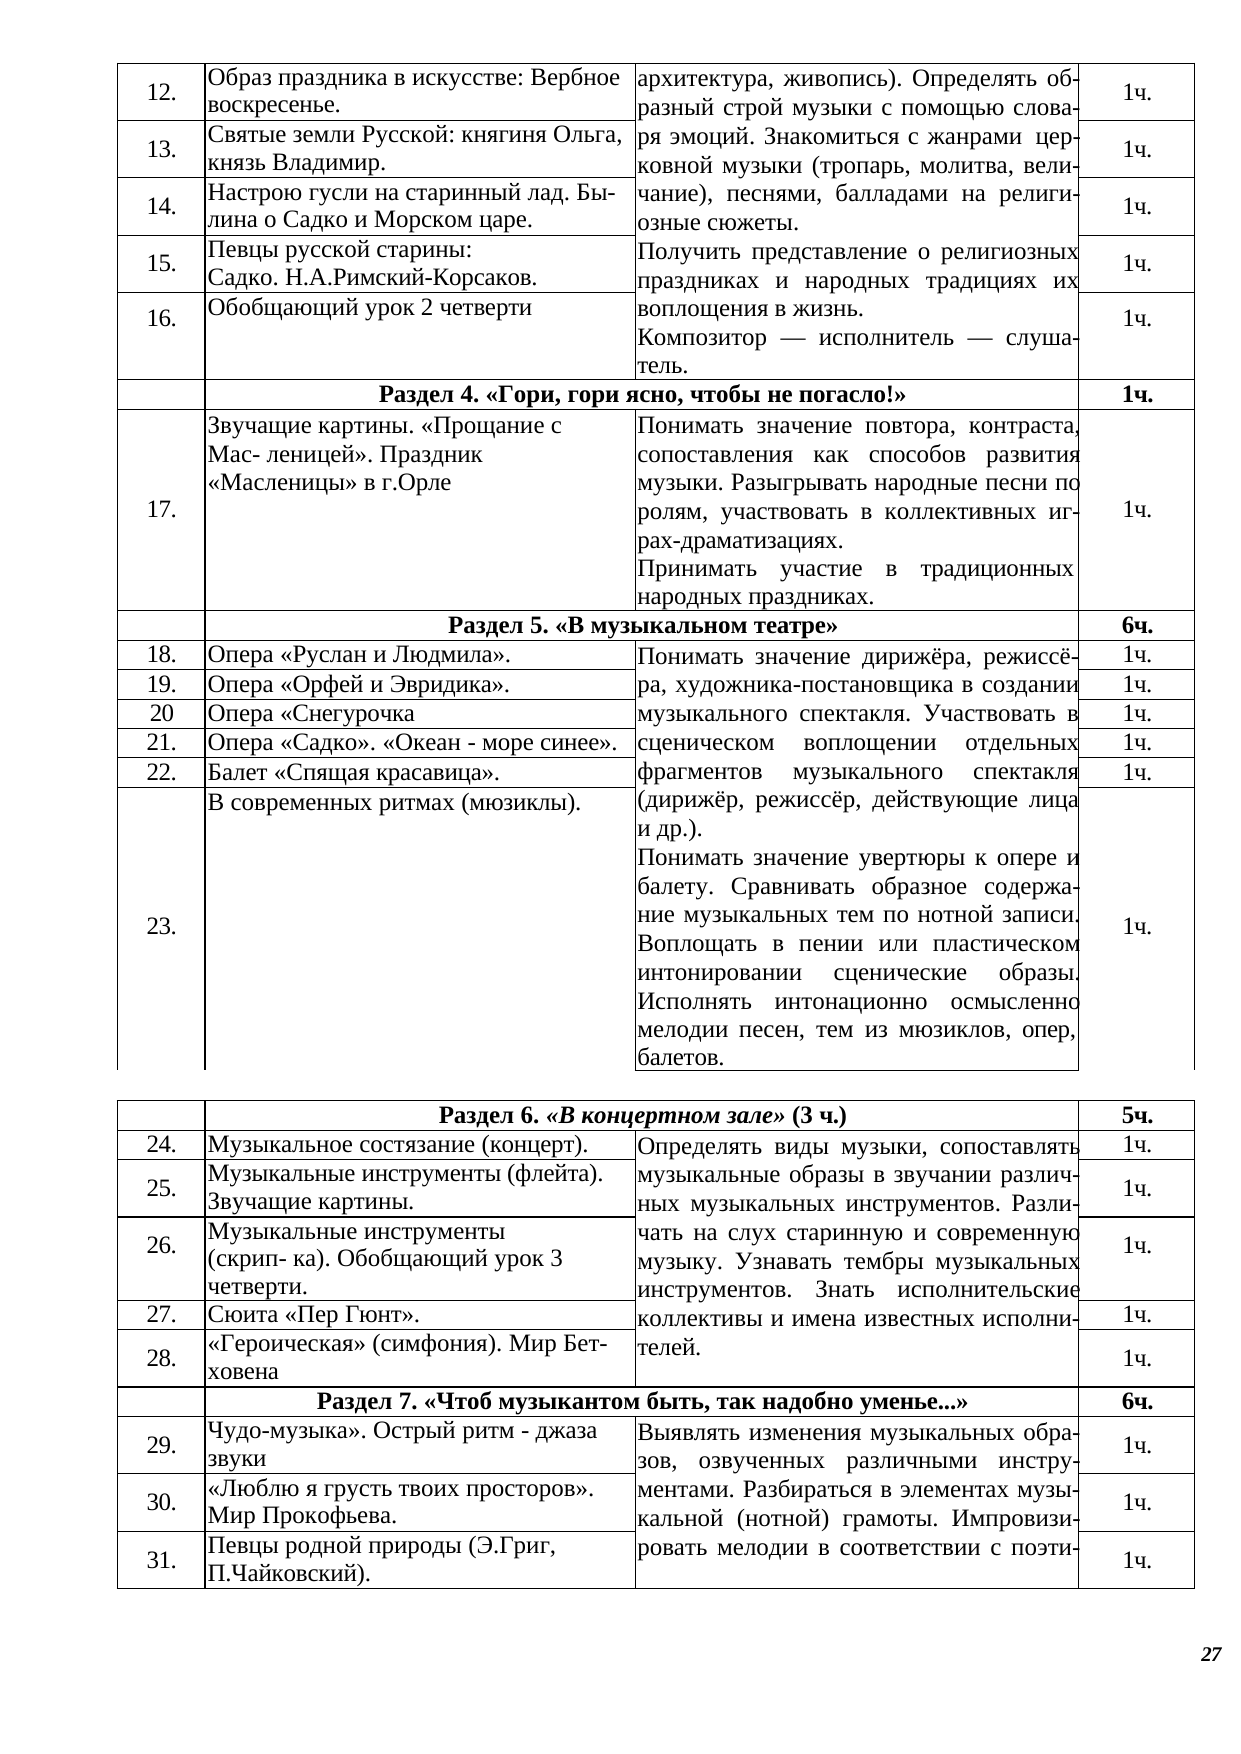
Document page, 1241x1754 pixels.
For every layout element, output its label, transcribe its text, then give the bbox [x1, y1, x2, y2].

table_cell Чудо-музыка». Острый ритм - джаза звуки [206, 1417, 635, 1473]
table_cell 1ч. [1079, 1474, 1194, 1531]
table_cell 1ч. [1079, 670, 1194, 698]
table_cell 1ч. [1079, 121, 1194, 177]
table_cell 21. [118, 729, 204, 757]
table_cell 12. [118, 64, 204, 120]
table_cell 1ч. [1079, 380, 1194, 409]
table_cell 14. [118, 178, 204, 235]
table_cell 15. [118, 236, 204, 292]
table_cell 24. [118, 1131, 204, 1159]
table_cell Опера «Снегурочка [206, 700, 635, 728]
table_cell 16. [118, 293, 204, 379]
table_cell 1ч. [1079, 1218, 1194, 1299]
table_cell 19. [118, 670, 204, 698]
table_cell 20 [118, 700, 204, 728]
table_cell Определять виды музыки, сопоставлять музыкальные образы в звучании различ- ных музыкальных инструментов. Разли- чать на слух старинную и современную музыку. Узнавать тембры музыкальных инструментов. Знать исполнительские коллективы и имена известных исполни- телей. [636, 1131, 1078, 1386]
table_cell «Люблю я грусть твоих просторов». Мир Прокофьева. [206, 1474, 635, 1531]
table_cell 1ч. [1079, 758, 1194, 787]
table_cell Певцы родной природы (Э.Григ, П.Чайковский). [206, 1532, 635, 1588]
table_cell 13. [118, 121, 204, 177]
table_cell 23. [118, 788, 204, 1070]
table_cell Опера «Орфей и Эвридика». [206, 670, 635, 698]
table_cell Понимать значение повтора, контраста, сопоставления как способов развития музыки. Разыгрывать народные песни по ролям, участвовать в коллективных иг- рах-драматизациях. Принимать участие в традиционных народных праздниках. [636, 410, 1078, 610]
table_cell 18. [118, 641, 204, 669]
table_cell «Героическая» (симфония). Мир Бет- ховена [206, 1330, 635, 1386]
table_cell 27. [118, 1301, 204, 1329]
table_cell Музыкальные инструменты (скрип- ка). Обобщающий урок 3 четверти. [206, 1218, 635, 1299]
table_cell 1ч. [1079, 700, 1194, 728]
table_cell 1ч. [1079, 1330, 1194, 1386]
table_cell Опера «Садко». «Океан - море синее». [206, 729, 635, 757]
table_cell 1ч. [1079, 178, 1194, 235]
table_cell 1ч. [1079, 1417, 1194, 1473]
table_cell [118, 1388, 204, 1416]
table_cell Раздел 7. «Чтоб музыкантом быть, так надобно уменье...» [206, 1388, 1078, 1416]
table_cell [118, 380, 204, 409]
table_cell Настрою гусли на старинный лад. Бы- лина о Садко и Морском царе. [206, 178, 635, 235]
table_cell 1ч. [1079, 1160, 1194, 1216]
table_cell Сюита «Пер Гюнт». [206, 1301, 635, 1329]
table_cell Раздел 4. «Гори, гори ясно, чтобы не погасло!» [206, 380, 1078, 409]
table_cell 1ч. [1079, 1131, 1194, 1159]
table_header Раздел 6. «В концертном зале» (3 ч.) [206, 1101, 1078, 1130]
table_cell Опера «Руслан и Людмила». [206, 641, 635, 669]
table_cell Звучащие картины. «Прощание с Мас- леницей». Праздник «Масленицы» в г.Орле [206, 410, 635, 610]
table_cell 22. [118, 758, 204, 787]
table_cell Балет «Спящая красавица». [206, 758, 635, 787]
table_cell 1ч. [1079, 729, 1194, 757]
table_header 5ч. [1079, 1101, 1194, 1130]
table_cell 25. [118, 1160, 204, 1216]
table_cell 31. [118, 1532, 204, 1588]
table_cell 1ч. [1079, 64, 1194, 120]
table_cell 1ч. [1079, 236, 1194, 292]
table_cell 30. [118, 1474, 204, 1531]
table_header [118, 1101, 204, 1130]
table_cell 1ч. [1079, 788, 1194, 1070]
table_cell Певцы русской старины: Садко. Н.А.Римский-Корсаков. [206, 236, 635, 292]
table_cell 1ч. [1079, 410, 1194, 610]
table_cell Образ праздника в искусстве: Вербное воскресенье. [206, 64, 635, 120]
table_cell 1ч. [1079, 641, 1194, 669]
table_cell В современных ритмах (мюзиклы). [206, 788, 635, 1070]
table_cell Понимать значение дирижёра, режиссё- ра, художника-постановщика в создании музыкального спектакля. Участвовать в сценическом воплощении отдельных фрагментов музыкального спектакля (дирижёр, режиссёр, действующие лица и др.). Понимать значение увертюры к опере и балету. Сравнивать образное содержа- ние музыкальных тем по нотной записи. Воплощать в пении или пластическом интонировании сценические образы. Исполнять интонационно осмысленно мелодии песен, тем из мюзиклов, опер, балетов. [636, 641, 1078, 1070]
table_cell Музыкальные инструменты (флейта). Звучащие картины. [206, 1160, 635, 1216]
table_cell 6ч. [1079, 611, 1194, 640]
table_cell Обобщающий урок 2 четверти [206, 293, 635, 379]
table_cell 1ч. [1079, 293, 1194, 379]
table_cell 17. [118, 410, 204, 610]
table_cell 1ч. [1079, 1532, 1194, 1588]
table_cell 6ч. [1079, 1388, 1194, 1416]
table_cell 26. [118, 1218, 204, 1299]
table_cell 1ч. [1079, 1301, 1194, 1329]
table_cell 29. [118, 1417, 204, 1473]
table_cell Святые земли Русской: княгиня Ольга, князь Владимир. [206, 121, 635, 177]
table_cell [118, 611, 204, 640]
table_cell Раздел 5. «В музыкальном театре» [206, 611, 1078, 640]
table_cell Выявлять изменения музыкальных обра- зов, озвученных различными инстру- ментами. Разбираться в элементах музы- кальной (нотной) грамоты. Импровизи- ровать мелодии в соответствии с поэти- ческим содержанием в духе песни, тан- ца, марша. Определять особенности по- строения (формы) музыкальных сочине- ний. Различать характерные черты языка современной музыки. Определять при- надлежность музыкальных произведе- ний к тому или иному жанру. [636, 1417, 1078, 1588]
table_cell 28. [118, 1330, 204, 1386]
table_cell Музыкальное состязание (концерт). [206, 1131, 635, 1159]
